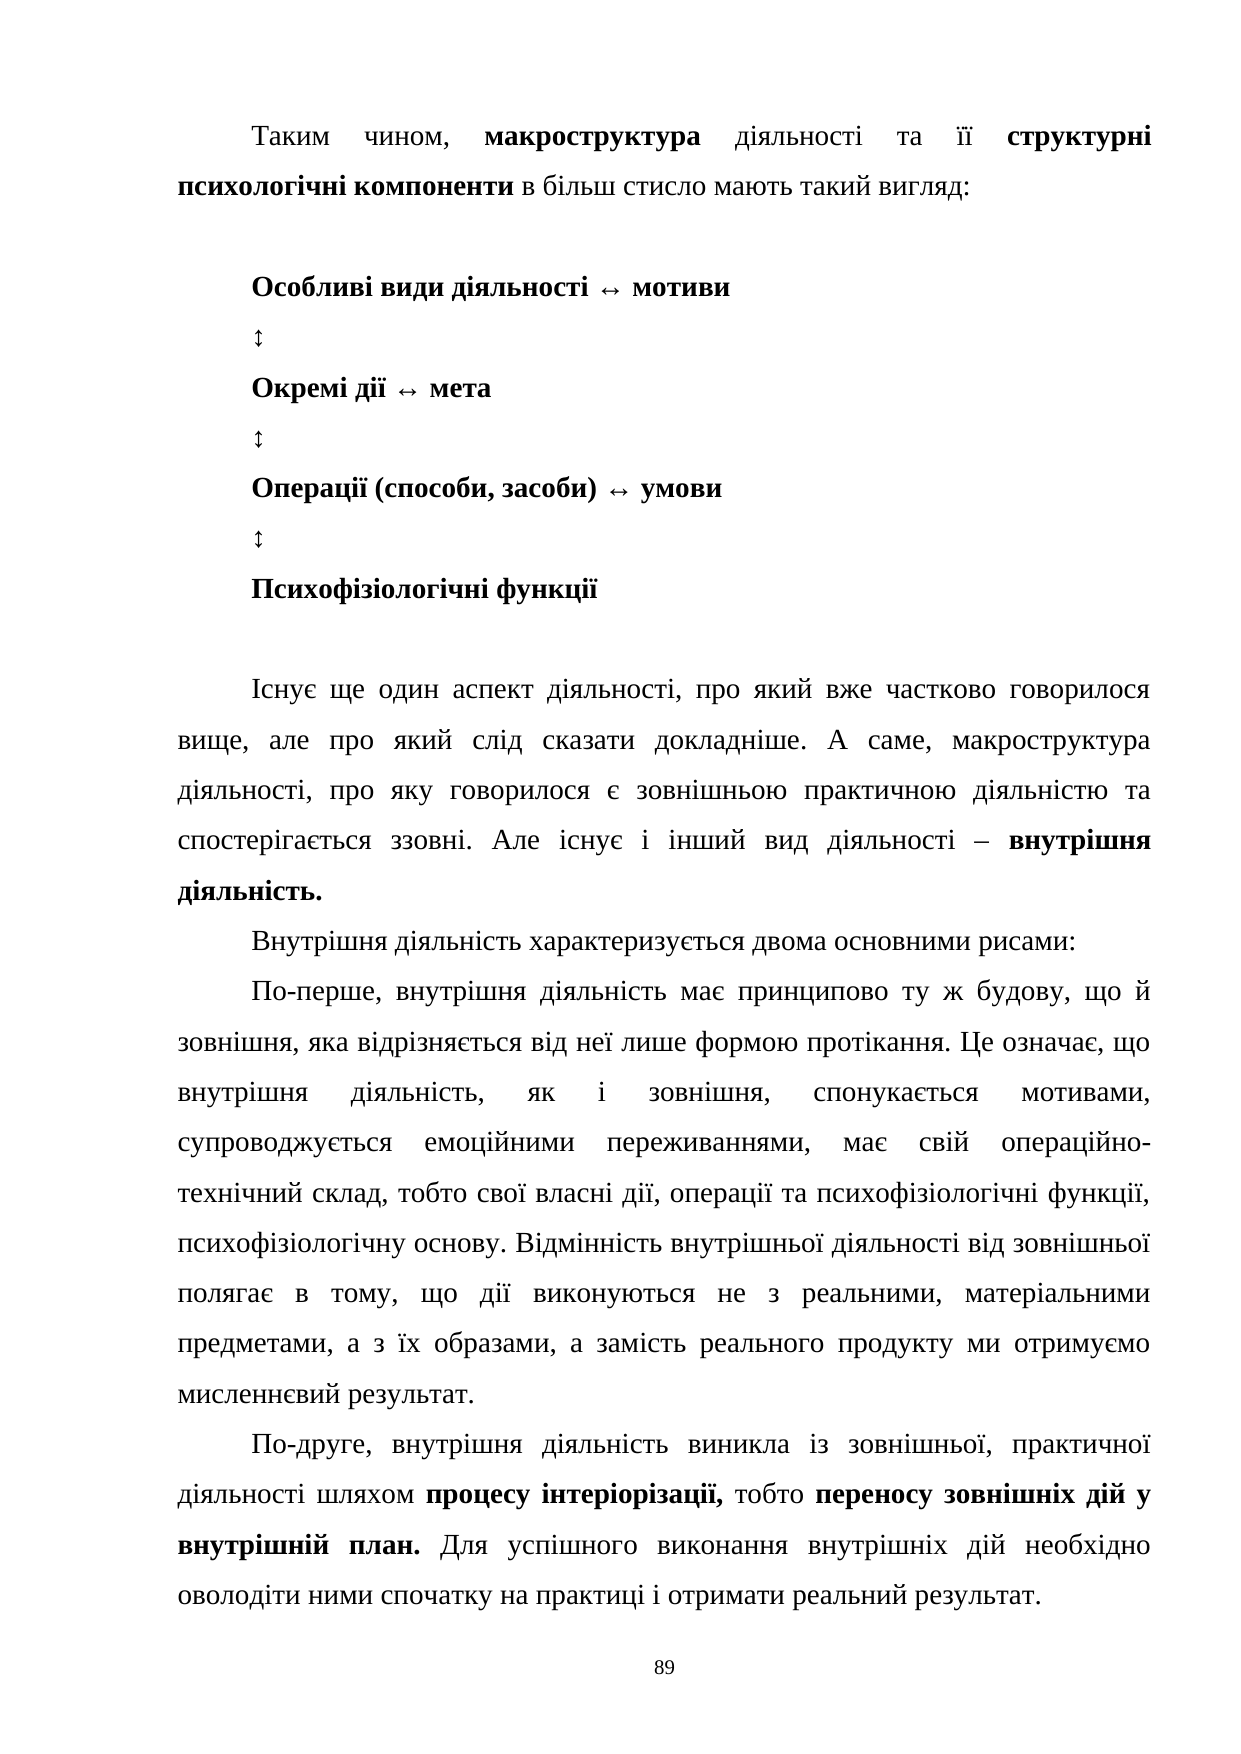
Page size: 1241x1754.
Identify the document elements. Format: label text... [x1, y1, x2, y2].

text По-перше, внутрішня діяльність має принципово ту ж будову, що й зовнішня, яка відрізняється від неї лише формою протікання. Це означає, що внутрішня діяльність, як і зовнішня, спонукається мотивами, супроводжується емоційними переживаннями, має свій операційно-технічний склад, тобто свої власні дії, операції та психофізіологічні функції, психофізіологічну основу. Відмінність внутрішньої діяльності від зовнішньої полягає в тому, що дії виконуються не з реальними, матеріальними предметами, а з їх образами, а замість реального продукту ми отримуємо мисленнєвий результат. [177, 973, 1152, 1409]
text Внутрішня діяльність характеризується двома основними рисами: [177, 923, 1152, 957]
text ↕ [177, 420, 1152, 453]
text Таким чином, макроструктура діяльності та її структурні психологічні компоненти в більш стисло мають такий вигляд: [177, 118, 1152, 202]
text ↕ [177, 521, 1152, 554]
text Операції (способи, засоби) ↔ умови [177, 470, 1152, 504]
text По-друге, внутрішня діяльність виникла із зовнішньої, практичної діяльності шляхом процесу інтеріорізації, тобто переносу зовнішніх дій у внутрішній план. Для успішного виконання внутрішніх дій необхідно оволодіти ними спочатку на практиці і отримати реальний результат. [177, 1426, 1152, 1611]
text Особливі види діяльності ↔ мотиви [177, 269, 1152, 303]
text Психофізіологічні функції [177, 571, 1152, 604]
text Окремі дії ↔ мета [177, 370, 1152, 403]
text ↕ [177, 319, 1152, 353]
text Існує ще один аспект діяльності, про який вже частково говорилося вище, але про який слід сказати докладніше. А саме, макроструктура діяльності, про яку говорилося є зовнішньою практичною діяльністю та спостерігається ззовні. Але існує і інший вид діяльності – внутрішня діяльність. [177, 672, 1152, 906]
